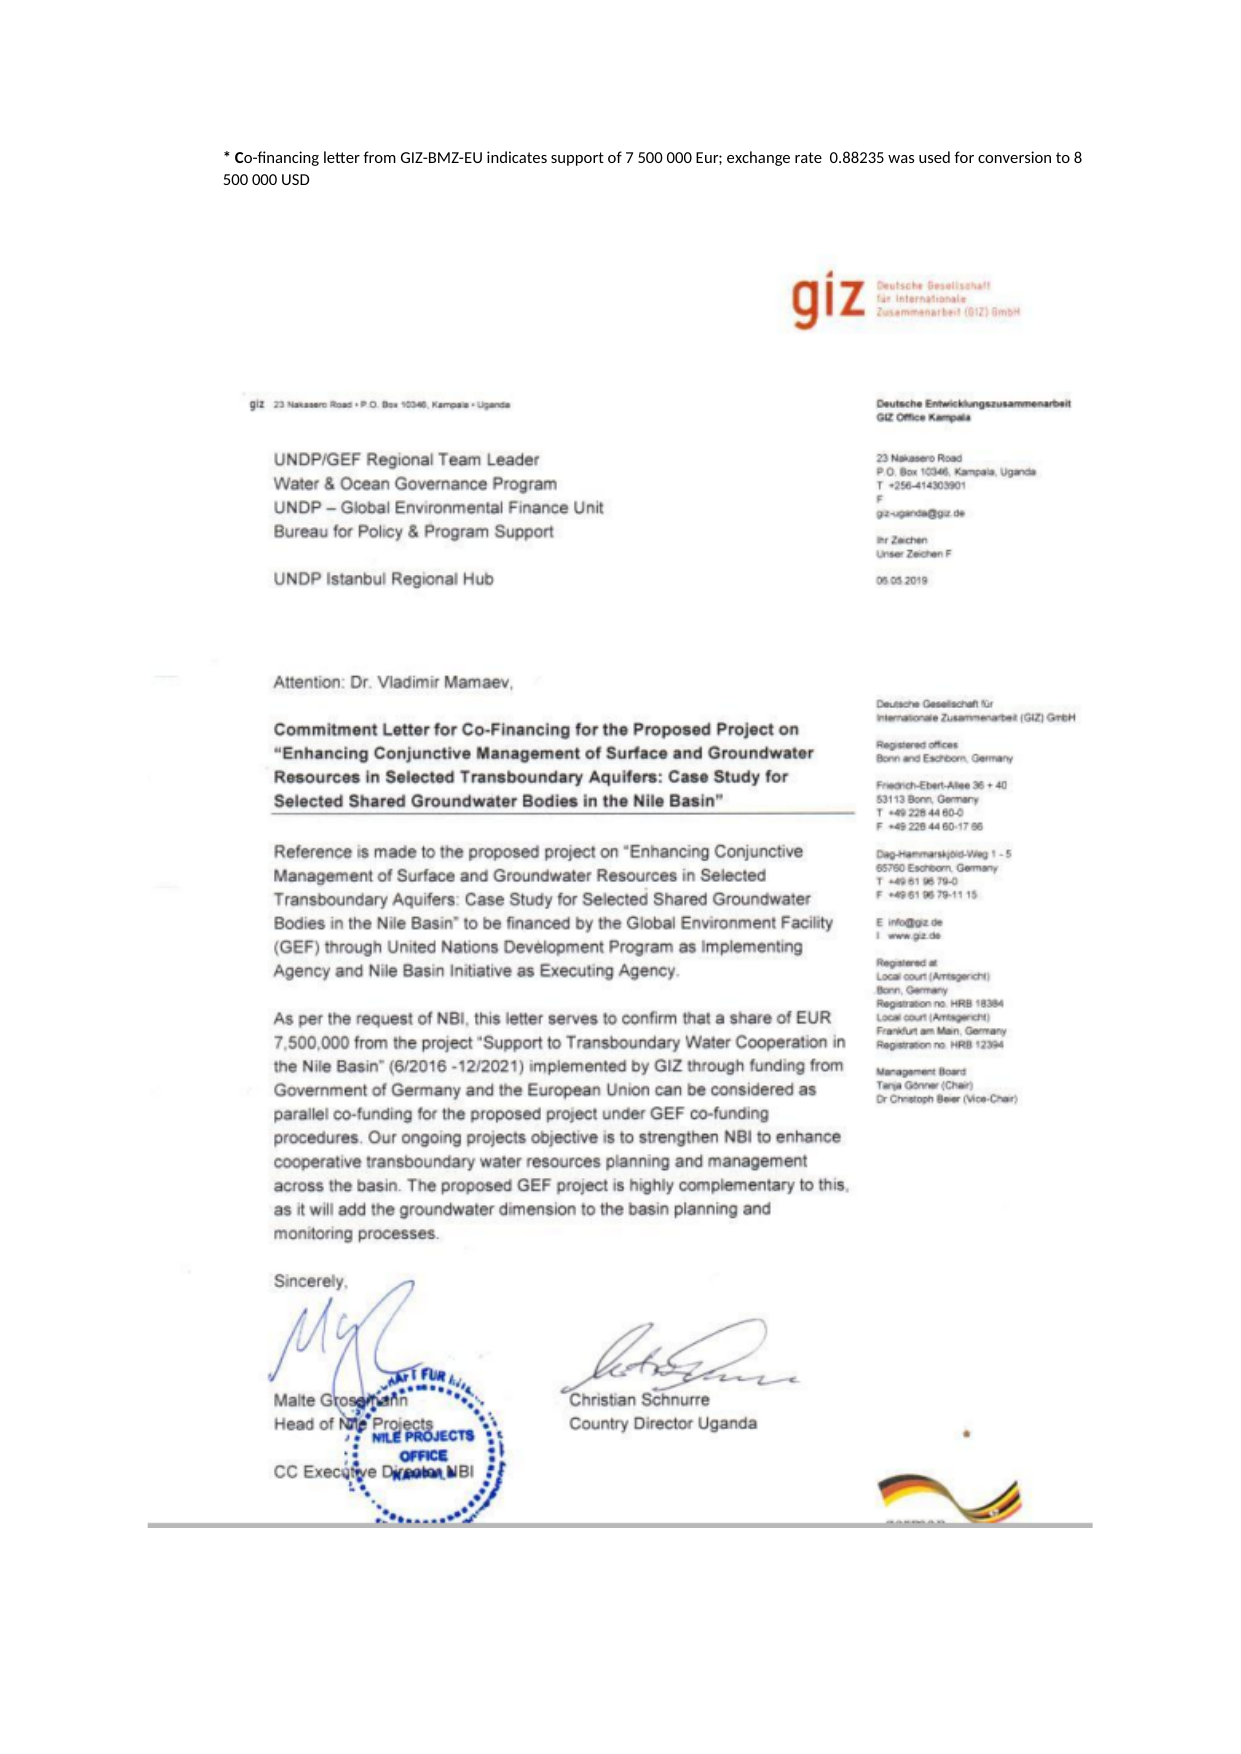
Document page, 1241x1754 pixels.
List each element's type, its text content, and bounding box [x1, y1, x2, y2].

text * Co-financing letter from GIZ-BMZ-EU indicates support of 7 500 000 Eur; exchange rate 0.88235 was used for conversion to 8 500 000 USD [223, 148, 1093, 190]
picture [147, 208, 1093, 1528]
